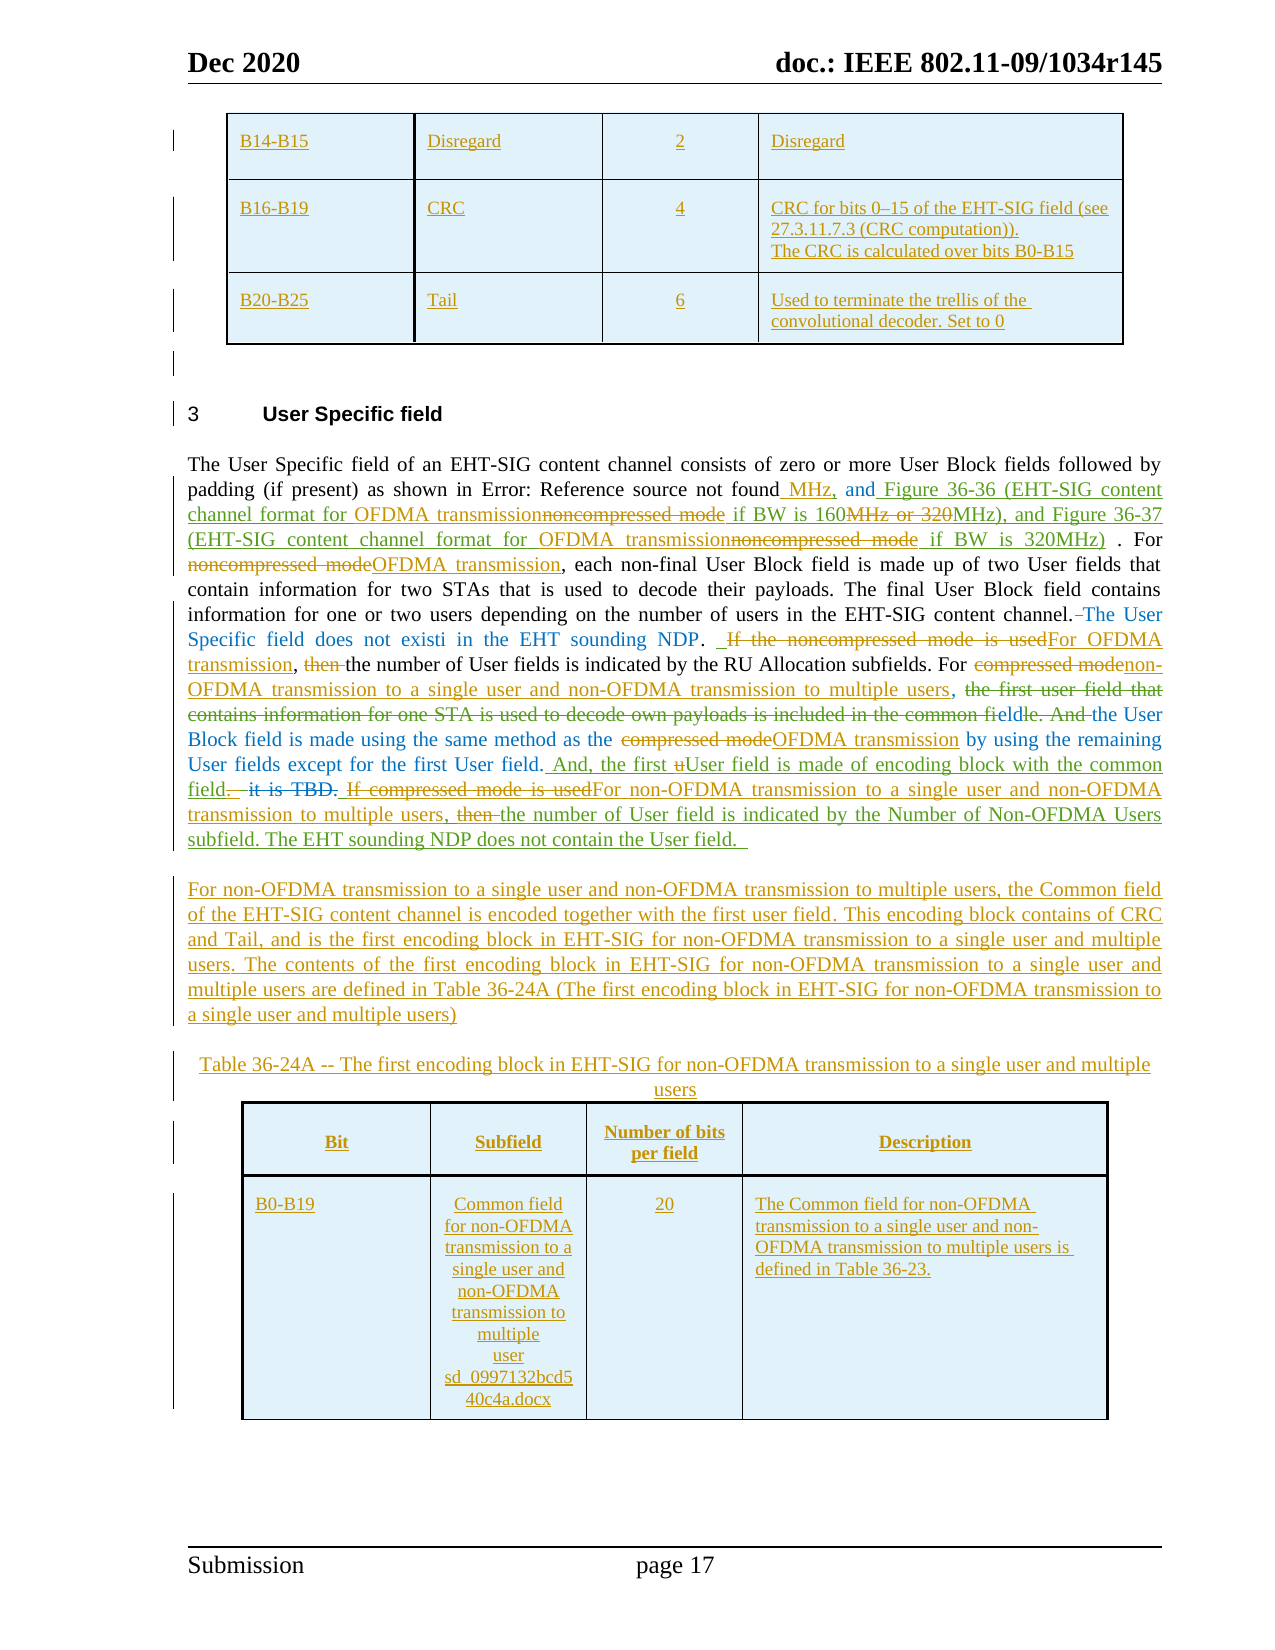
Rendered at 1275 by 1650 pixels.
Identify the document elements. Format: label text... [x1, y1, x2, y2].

text The User Specific field of an EHT-SIG content channel consists of zero or more User Block fields followed by padding (if present) as shown in Figure 36-35 (EHT-SIG content channel format . For , each non-final User Block field is made up of two User fields that contain information for two STAs that is used to decode their payloads. The final User Block field contains information for one or two users depending on the number of users in the EHT-SIG content channel., the number of User fields is indicated by the RU Allocation subfields. For , the User Block field is made using the same method as the by using the remaining User fields except for the first User field.it is TBD. [187, 451, 1162, 523]
list User Specific field [187, 401, 1162, 426]
text The User Specific field of an EHT-SIG content channel consists of zero or more User Block fields followed by padding (if present) as shown in Figure 36-35 (EHT-SIG content channel format . For , each non-final User Block field is made up of two User fields that contain information for two STAs that is used to decode their payloads. The final User Block field contains information for one or two users depending on the number of users in the EHT-SIG content channel., the number of User fields is indicated by the RU Allocation subfields. For , the User Block field is made using the same method as the by using the remaining User fields except for the first User field.it is TBD. [187, 524, 1162, 823]
